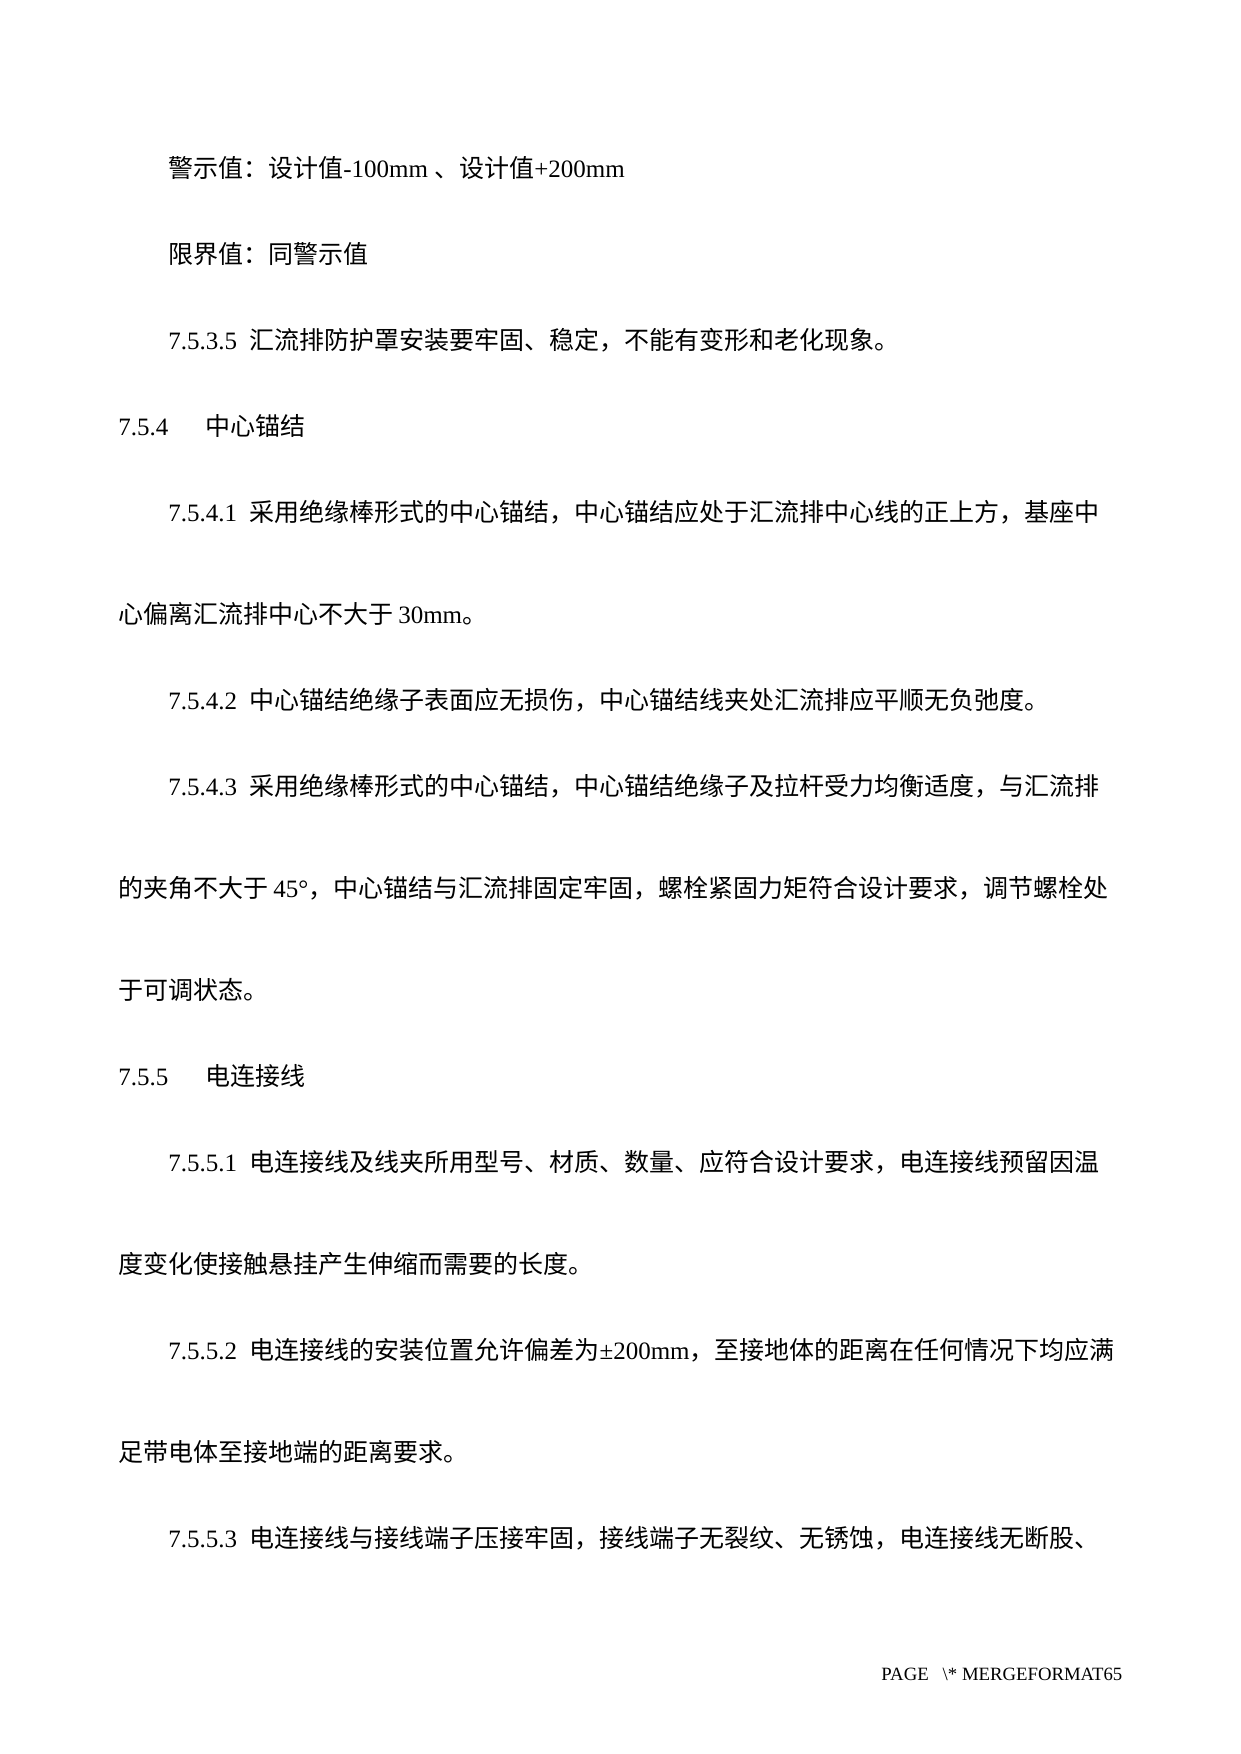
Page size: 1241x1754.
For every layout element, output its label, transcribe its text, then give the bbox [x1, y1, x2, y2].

subtitle 采用绝缘棒形式的中心锚结，中心锚结应处于汇流排中心线的正上方，基座中心偏离汇流排中心不大于30mm。 [118, 477, 1122, 647]
subtitle 中心锚结 [118, 391, 1122, 459]
subtitle 中心锚结绝缘子表面应无损伤，中心锚结线夹处汇流排应平顺无负弛度。 [118, 665, 1122, 733]
text 警示值：设计值-100mm 、设计值+200mm [118, 133, 1122, 201]
subtitle 汇流排防护罩安装要牢固、稳定，不能有变形和老化现象。 [118, 305, 1122, 373]
subtitle 电连接线及线夹所用型号、材质、数量、应符合设计要求，电连接线预留因温度变化使接触悬挂产生伸缩而需要的长度。 [118, 1127, 1122, 1296]
subtitle 采用绝缘棒形式的中心锚结，中心锚结绝缘子及拉杆受力均衡适度，与汇流排的夹角不大于45°，中心锚结与汇流排固定牢固，螺栓紧固力矩符合设计要求，调节螺栓处于可调状态。 [118, 751, 1122, 1022]
subtitle 电连接线 [118, 1041, 1122, 1108]
text 限界值：同警示值 [118, 219, 1122, 287]
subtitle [118, 1502, 1122, 1570]
subtitle 电连接线的安装位置允许偏差为±200mm，至接地体的距离在任何情况下均应满足带电体至接地端的距离要求。 [118, 1314, 1122, 1484]
